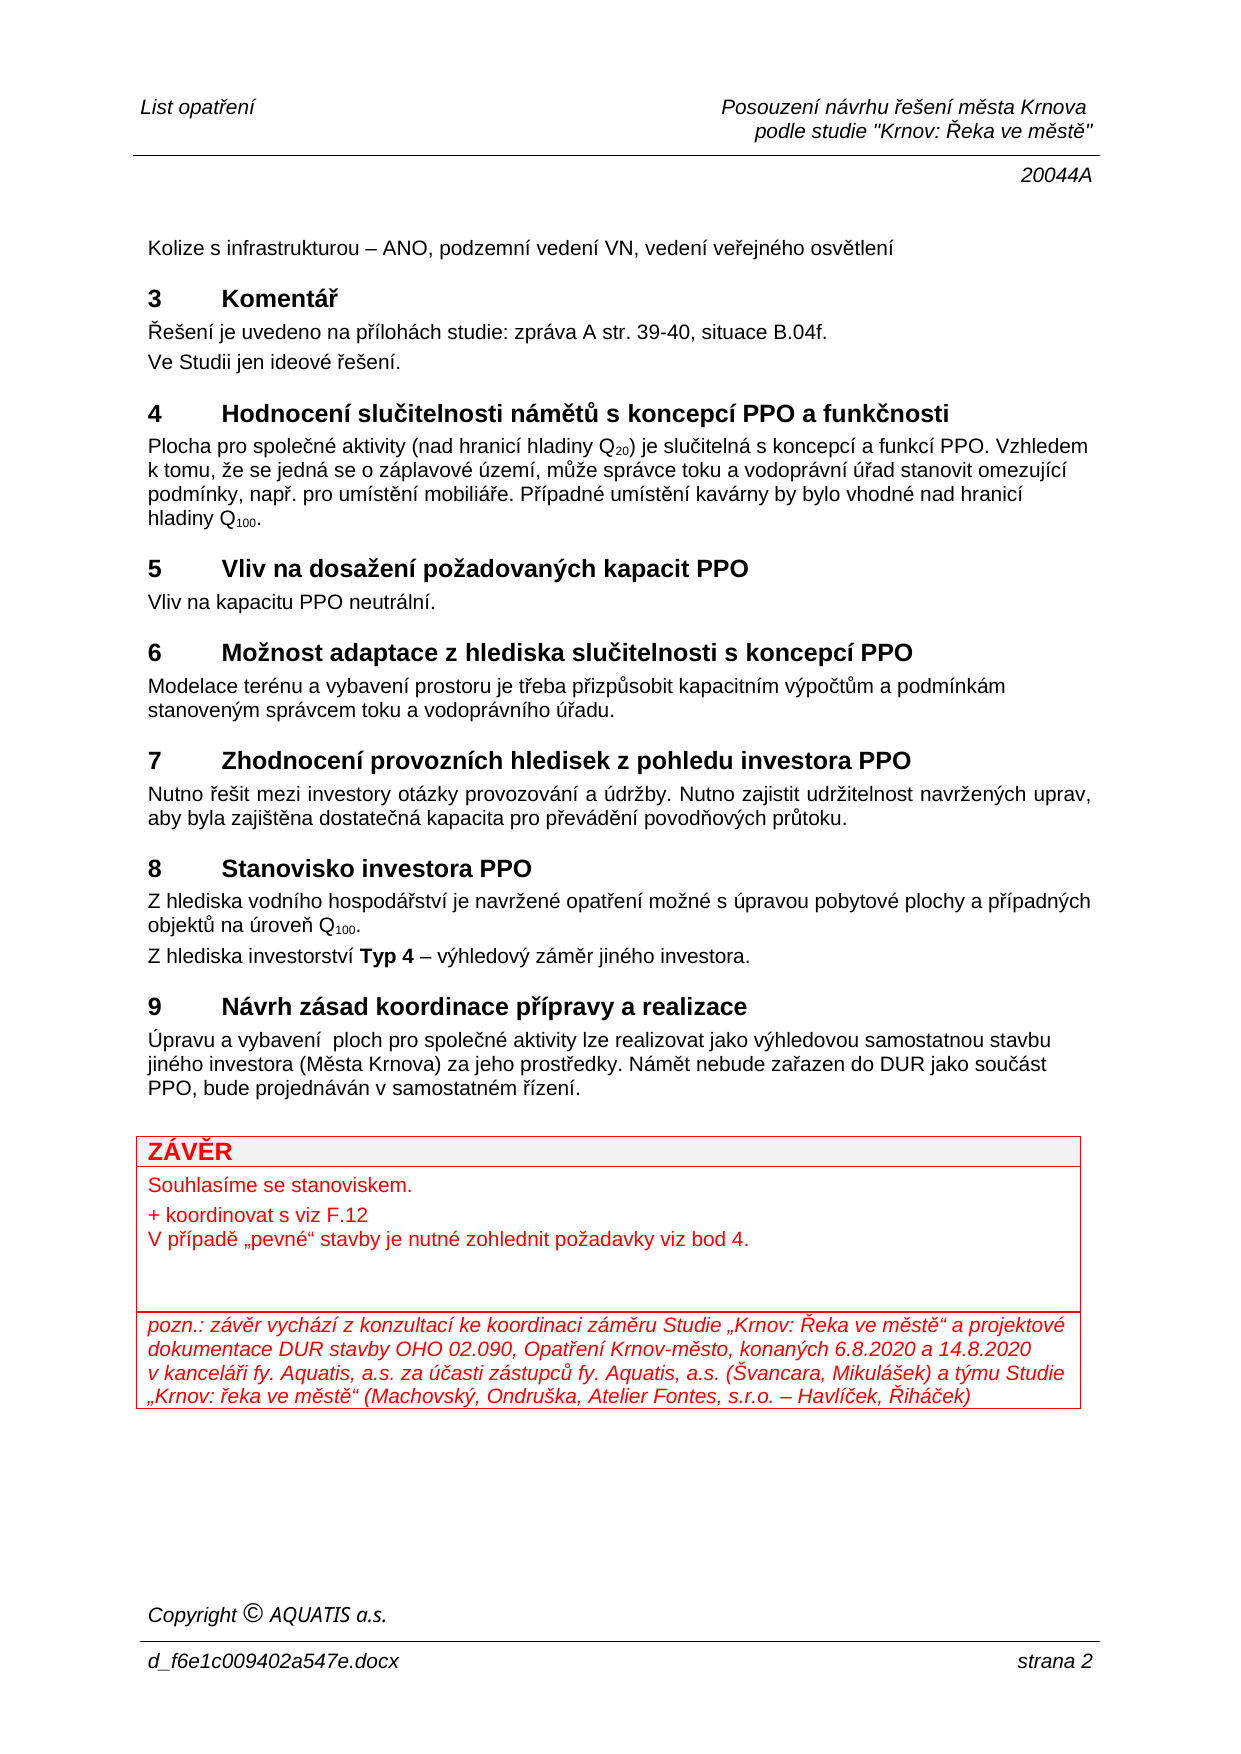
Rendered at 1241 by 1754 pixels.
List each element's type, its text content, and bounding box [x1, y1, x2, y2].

text Kolize s infrastrukturou – ANO, podzemní vedení VN, vedení veřejného osvětlení [148, 236, 1092, 259]
table_header ZÁVĚR [137, 1137, 1080, 1166]
text Modelace terénu a vybavení prostoru je třeba přizpůsobit kapacitním výpočtům a podmínkám stanoveným správcem toku a vodoprávního úřadu. [148, 673, 1092, 721]
text 7 Zhodnocení provozních hledisek z pohledu investora PPO [148, 746, 1092, 775]
text 8 Stanovisko investora PPO [148, 854, 1092, 883]
text 6 Možnost adaptace z hlediska slučitelnosti s koncepcí PPO [148, 638, 1092, 667]
text Z hlediska investorství Typ 4 – výhledový záměr jiného investora. [148, 943, 1092, 967]
text Z hlediska vodního hospodářství je navržené opatření možné s úpravou pobytové plochy a případných objektů na úroveň Q100. [148, 889, 1092, 937]
text 3 Komentář [148, 284, 1092, 313]
table_cell pozn.: závěr vychází z konzultací ke koordinaci záměru Studie „Krnov: Řeka ve městě“ a projektové dokumentace DUR stavby OHO 02.090, Opatření Krnov-město, konaných 6.8.2020 a 14.8.2020 v kanceláři fy. Aquatis, a.s. za účasti zástupců fy. Aquatis, a.s. (Švancara, Mikulášek) a týmu Studie „Krnov: řeka ve městě“ (Machovský, Ondruška, Atelier Fontes, s.r.o. – Havlíček, Řiháček) [137, 1313, 1080, 1408]
text 5 Vliv na dosažení požadovaných kapacit PPO [148, 554, 1092, 583]
text Řešení je uvedeno na přílohách studie: zpráva A str. 39-40, situace B.04f. [148, 319, 1092, 343]
table_cell Souhlasíme se stanoviskem. + koordinovat s viz F.12 V případě „pevné“ stavby je nutné zohlednit požadavky viz bod 4. [137, 1167, 1080, 1311]
text Úpravu a vybavení ploch pro společné aktivity lze realizovat jako výhledovou samostatnou stavbu jiného investora (Města Krnova) za jeho prostředky. Námět nebude zařazen do DUR jako součást PPO, bude projednáván v samostatném řízení. [148, 1027, 1092, 1099]
text Ve Studii jen ideové řešení. [148, 350, 1092, 374]
text Nutno řešit mezi investory otázky provozování a údržby. Nutno zajistit udržitelnost navržených uprav, aby byla zajištěna dostatečná kapacita pro převádění povodňových průtoku. [148, 781, 1092, 829]
text Plocha pro společné aktivity (nad hranicí hladiny Q20) je slučitelná s koncepcí a funkcí PPO. Vzhledem k tomu, že se jedná se o záplavové území, může správce toku a vodoprávní úřad stanovit omezující podmínky, např. pro umístění mobiliáře. Případné umístění kavárny by bylo vhodné nad hranicí hladiny Q100. [148, 434, 1092, 529]
text 4 Hodnocení slučitelnosti námětů s koncepcí PPO a funkčnosti [148, 399, 1092, 427]
text Vliv na kapacitu PPO neutrální. [148, 589, 1092, 613]
text 9 Návrh zásad koordinace přípravy a realizace [148, 992, 1092, 1021]
